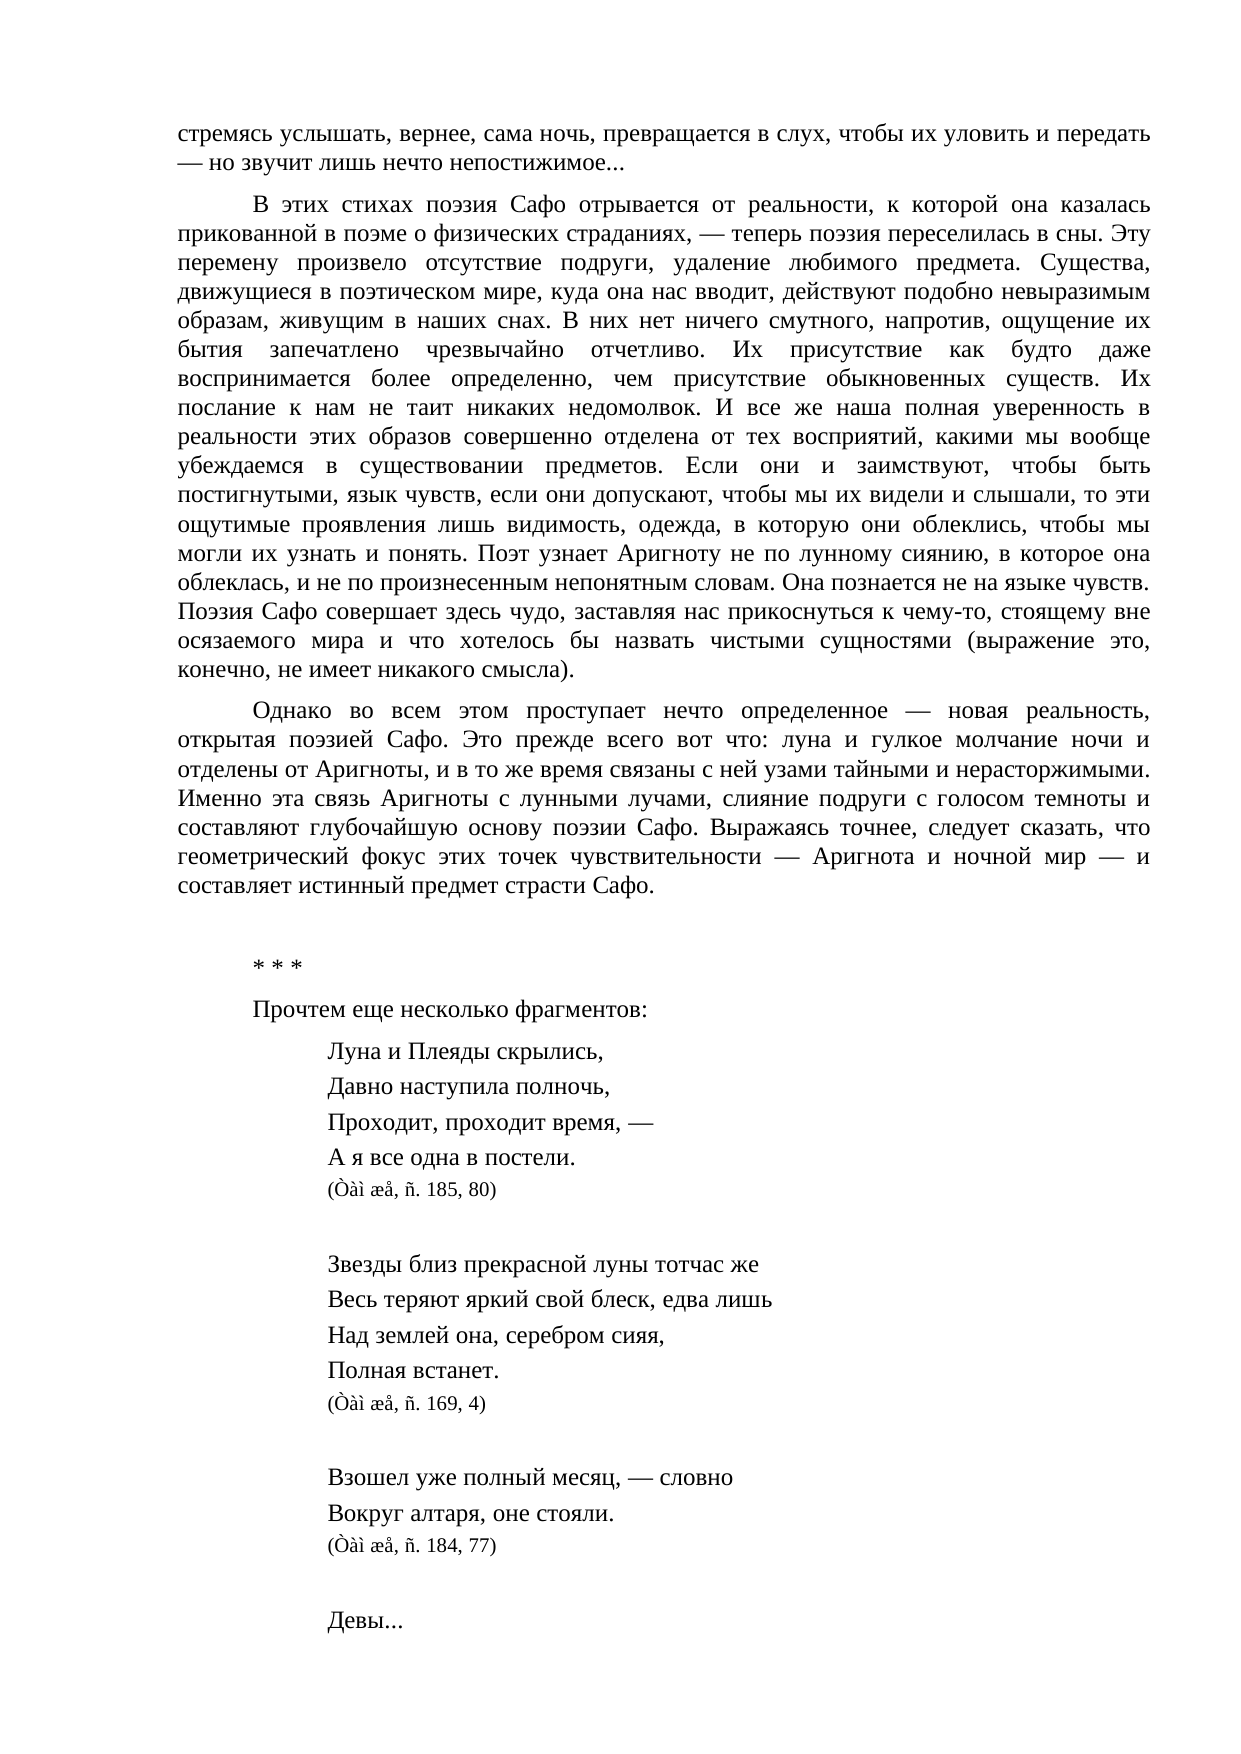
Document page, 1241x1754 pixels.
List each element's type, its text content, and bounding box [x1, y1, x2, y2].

text Полная встанет. [327, 1355, 1152, 1384]
text Взошел уже полный месяц, — словно [327, 1462, 1152, 1491]
text Однако во всем этом проступает нечто определенное — новая реальность, открытая поэзией Сафо. Это прежде всего вот что: луна и гулкое молчание ночи и отделены от Аригноты, и в то же время связаны с ней узами тайными и нерасторжимыми. Именно эта связь Аригноты с лунными лучами, слияние подруги с голосом темноты и составляют глубочайшую основу поэзии Сафо. Выражаясь точнее, следует сказать, что геометрический фокус этих точек чувствительности — Аригнота и ночной мир — и составляет истинный предмет страсти Сафо. [177, 695, 1152, 899]
text Проходит, проходит время, — [327, 1107, 1152, 1136]
text Вокруг алтаря, оне стояли. [327, 1497, 1152, 1527]
text (Òàì æå, ñ. 184, 77) [327, 1533, 1152, 1557]
text Весь теряют яркий свой блеск, едва лишь [327, 1284, 1152, 1313]
text Девы... [327, 1605, 1152, 1634]
text Луна и Плеяды скрылись, [327, 1036, 1152, 1065]
text Давно наступила полночь, [327, 1071, 1152, 1100]
text (Òàì æå, ñ. 185, 80) [327, 1177, 1152, 1201]
text Звезды близ прекрасной луны тотчас же [327, 1249, 1152, 1278]
text Прочтем еще несколько фрагментов: [177, 994, 1152, 1023]
text (Òàì æå, ñ. 169, 4) [327, 1390, 1152, 1414]
text Над землей она, серебром сияя, [327, 1320, 1152, 1349]
text А я все одна в постели. [327, 1142, 1152, 1171]
text * * * [177, 953, 1152, 982]
text В этих стихах поэзия Сафо отрывается от реальности, к которой она казалась прикованной в поэме о физических страданиях, — теперь поэзия переселилась в сны. Эту перемену произвело отсутствие подруги, удаление любимого предмета. Существа, движущиеся в поэтическом мире, куда она нас вводит, действуют подобно невыразимым образам, живущим в наших снах. В них нет ничего смутного, напротив, ощущение их бытия запечатлено чрезвычайно отчетливо. Их присутствие как будто даже воспринимается более определенно, чем присутствие обыкновенных существ. Их послание к нам не таит никаких недомолвок. И все же наша полная уверенность в реальности этих образов совершенно отделена от тех восприятий, какими мы вообще убеждаемся в существовании предметов. Если они и заимствуют, чтобы быть постигнутыми, язык чувств, если они допускают, чтобы мы их видели и слышали, то эти ощутимые проявления лишь видимость, одежда, в которую они облеклись, чтобы мы могли их узнать и понять. Поэт узнает Аригноту не по лунному сиянию, в которое она облеклась, и не по произнесенным непонятным словам. Она познается не на языке чувств. Поэзия Сафо совершает здесь чудо, заставляя нас прикоснуться к чему-то, стоящему вне осязаемого мира и что хотелось бы назвать чистыми сущностями (выражение это, конечно, не имеет никакого смысла). [177, 189, 1152, 683]
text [177, 118, 1152, 176]
